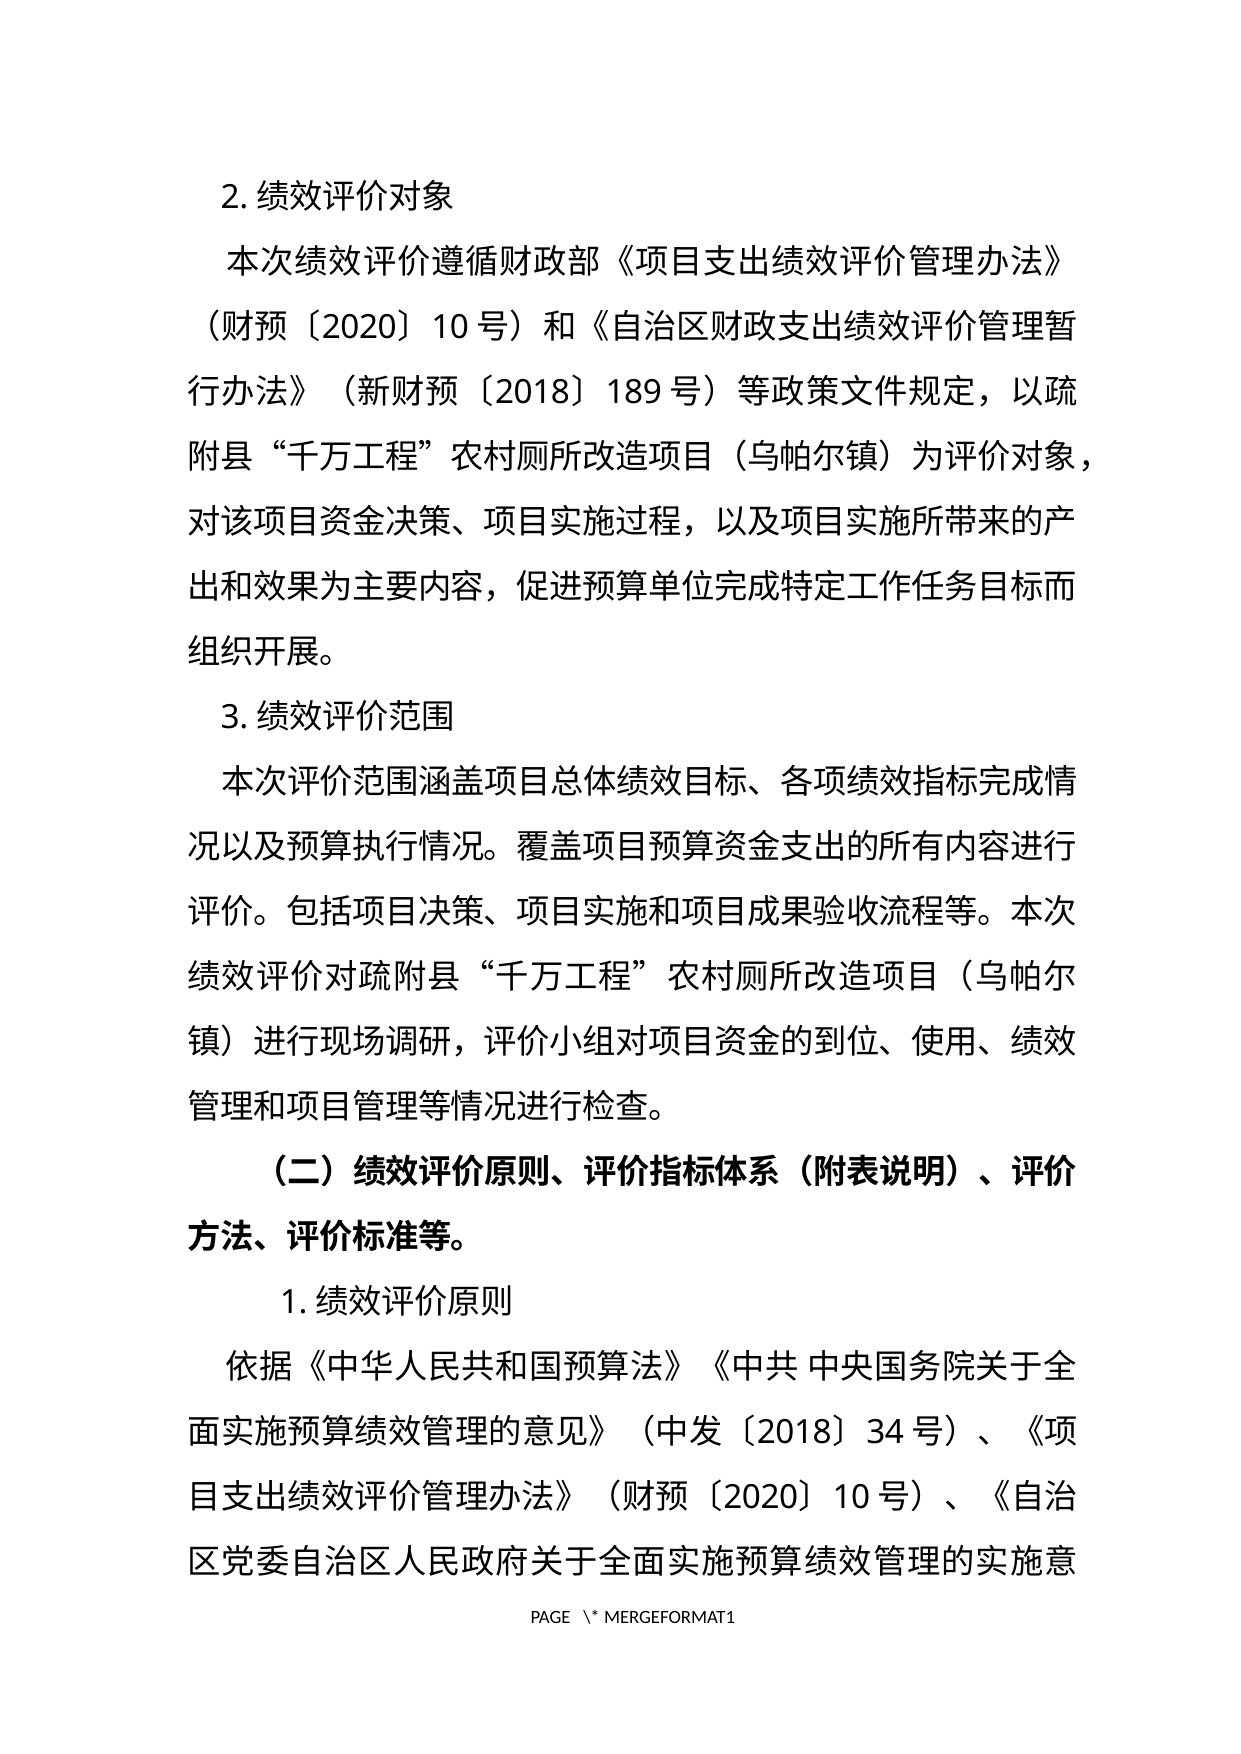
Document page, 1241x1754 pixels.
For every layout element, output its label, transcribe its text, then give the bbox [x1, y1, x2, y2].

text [187, 1267, 1078, 1592]
text （二）绩效评价原则、评价指标体系（附表说明）、评价方法、评价标准等。 [187, 1137, 1078, 1267]
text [187, 162, 1078, 1137]
